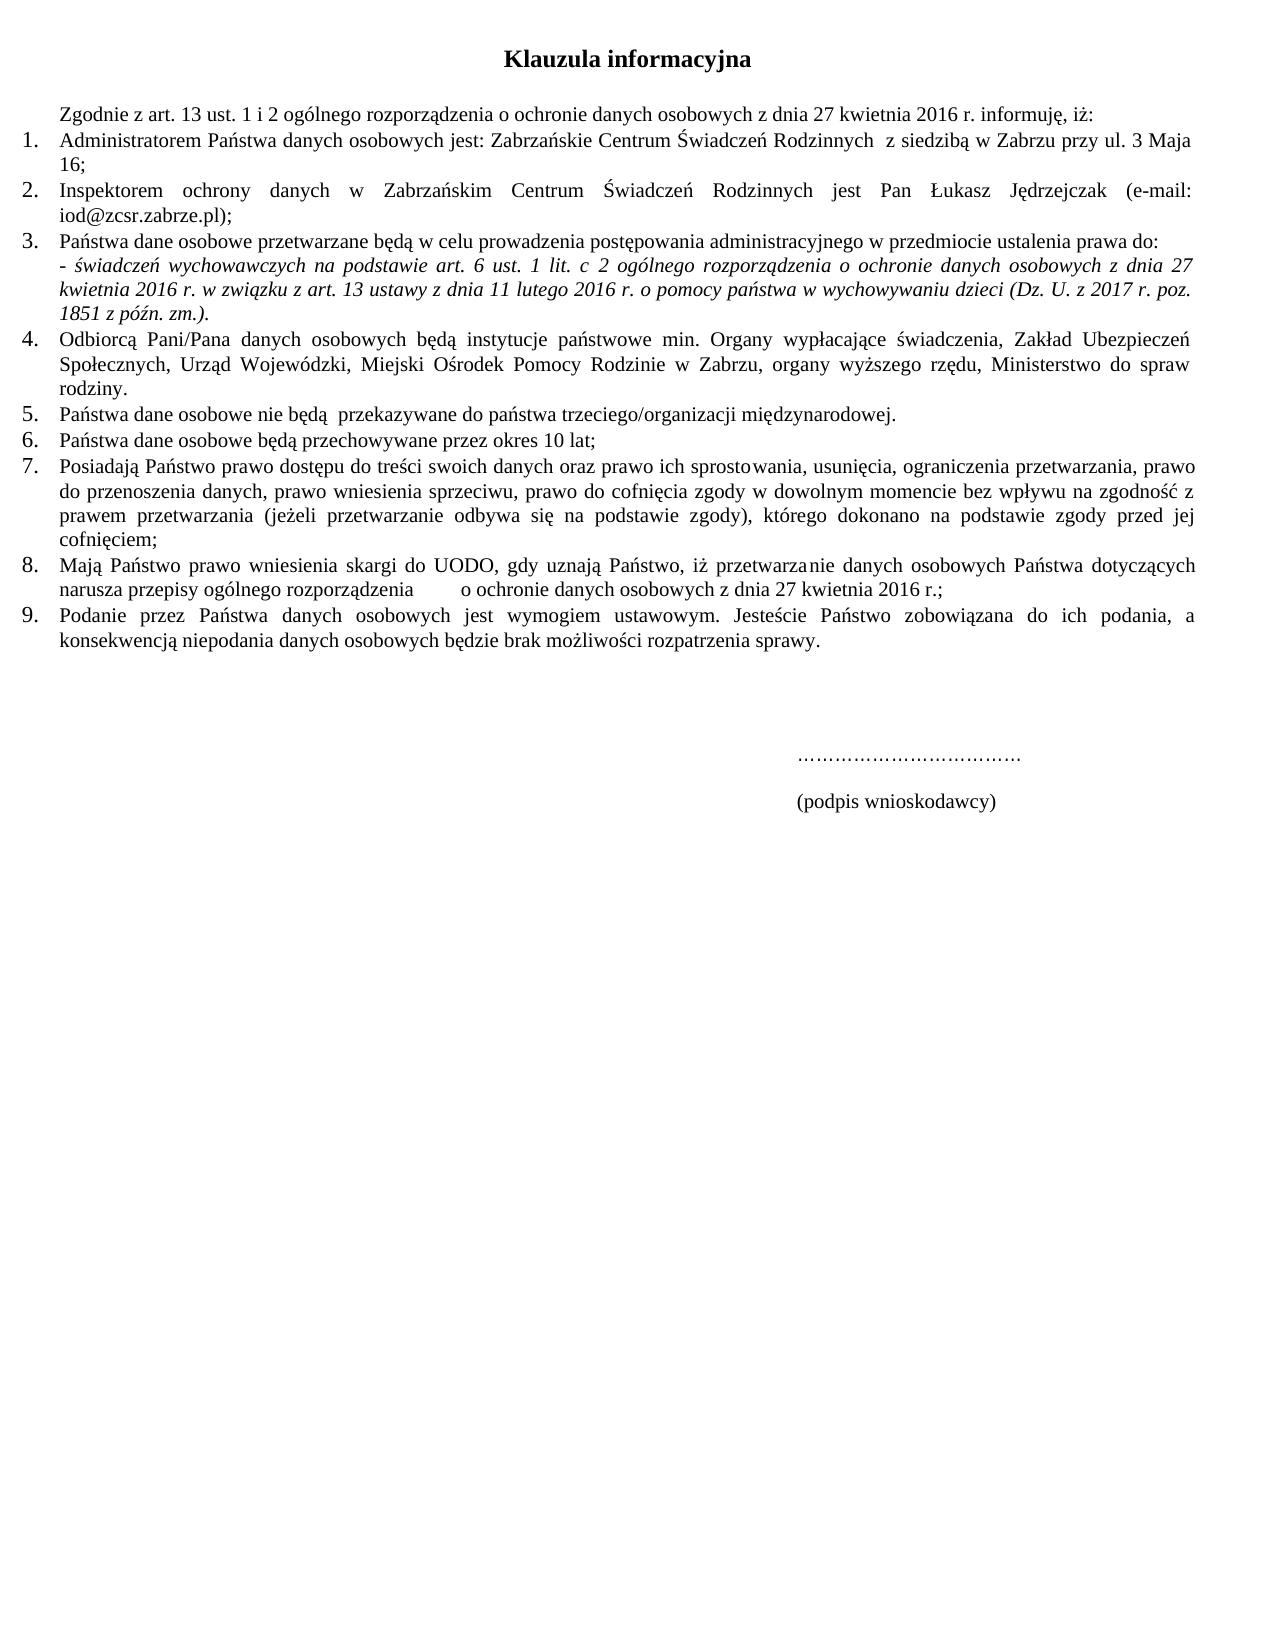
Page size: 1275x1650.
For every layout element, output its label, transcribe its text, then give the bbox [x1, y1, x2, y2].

list Podanie przez Państwa danych osobowych jest wymogiem ustawowym. Jesteście Państwo zobowiązana do ich podania, a konsekwencją niepodania danych osobowych będzie brak możliwości rozpatrzenia sprawy. [22, 601, 1196, 652]
list Państwa dane osobowe przetwarzane będą w celu prowadzenia postępowania administracyjnego w przedmiocie ustalenia prawa do: [22, 227, 1193, 253]
text Zgodnie z art. 13 ust. 1 i 2 ogólnego rozporządzenia o ochronie danych osobowych z dnia 27 kwietnia 2016 r. informuję, iż: [59, 102, 1196, 126]
text (podpis wnioskodawcy) [723, 789, 1196, 813]
list Odbiorcą Pani/Pana danych osobowych będą instytucje państwowe min. Organy wypłacające świadczenia, Zakład Ubezpieczeń Społecznych, Urząd Wojewódzki, Miejski Ośrodek Pomocy Rodzinie w Zabrzu, organy wyższego rzędu, Ministerstwo do spraw rodziny. [22, 325, 1191, 400]
list Administratorem Państwa danych osobowych jest: Zabrzańskie Centrum Świadczeń Rodzinnych z siedzibą w Zabrzu przy ul. 3 Maja 16; [22, 126, 1193, 176]
text ……………………………… [723, 740, 1196, 767]
list Posiadają Państwo prawo dostępu do treści swoich danych oraz prawo ich sprostowania, usunięcia, ograniczenia przetwarzania, prawo do przenoszenia danych, prawo wniesienia sprzeciwu, prawo do cofnięcia zgody w dowolnym momencie bez wpływu na zgodność z prawem przetwarzania (jeżeli przetwarzanie odbywa się na podstawie zgody), którego dokonano na podstawie zgody przed jej cofnięciem; [22, 452, 1196, 551]
text - świadczeń wychowawczych na podstawie art. 6 ust. 1 lit. c 2 ogólnego rozporządzenia o ochronie danych osobowych z dnia 27 kwietnia 2016 r. w związku z art. 13 ustawy z dnia 11 lutego 2016 r. o pomocy państwa w wychowywaniu dzieci (Dz. U. z 2017 r. poz. 1851 z późn. zm.). [59, 253, 1193, 325]
list Mają Państwo prawo wniesienia skargi do UODO, gdy uznają Państwo, iż przetwarzanie danych osobowych Państwa dotyczących narusza przepisy ogólnego rozporządzenia o ochronie danych osobowych z dnia 27 kwietnia 2016 r.; [22, 551, 1196, 601]
list Państwa dane osobowe nie będą przekazywane do państwa trzeciego/organizacji międzynarodowej. [22, 400, 1191, 426]
text Klauzula informacyjna [59, 44, 1196, 73]
list Państwa dane osobowe będą przechowywane przez okres 10 lat; [22, 426, 1196, 452]
list Inspektorem ochrony danych w Zabrzańskim Centrum Świadczeń Rodzinnych jest Pan Łukasz Jędrzejczak (e-mail: iod@zcsr.zabrze.pl); [22, 176, 1193, 227]
